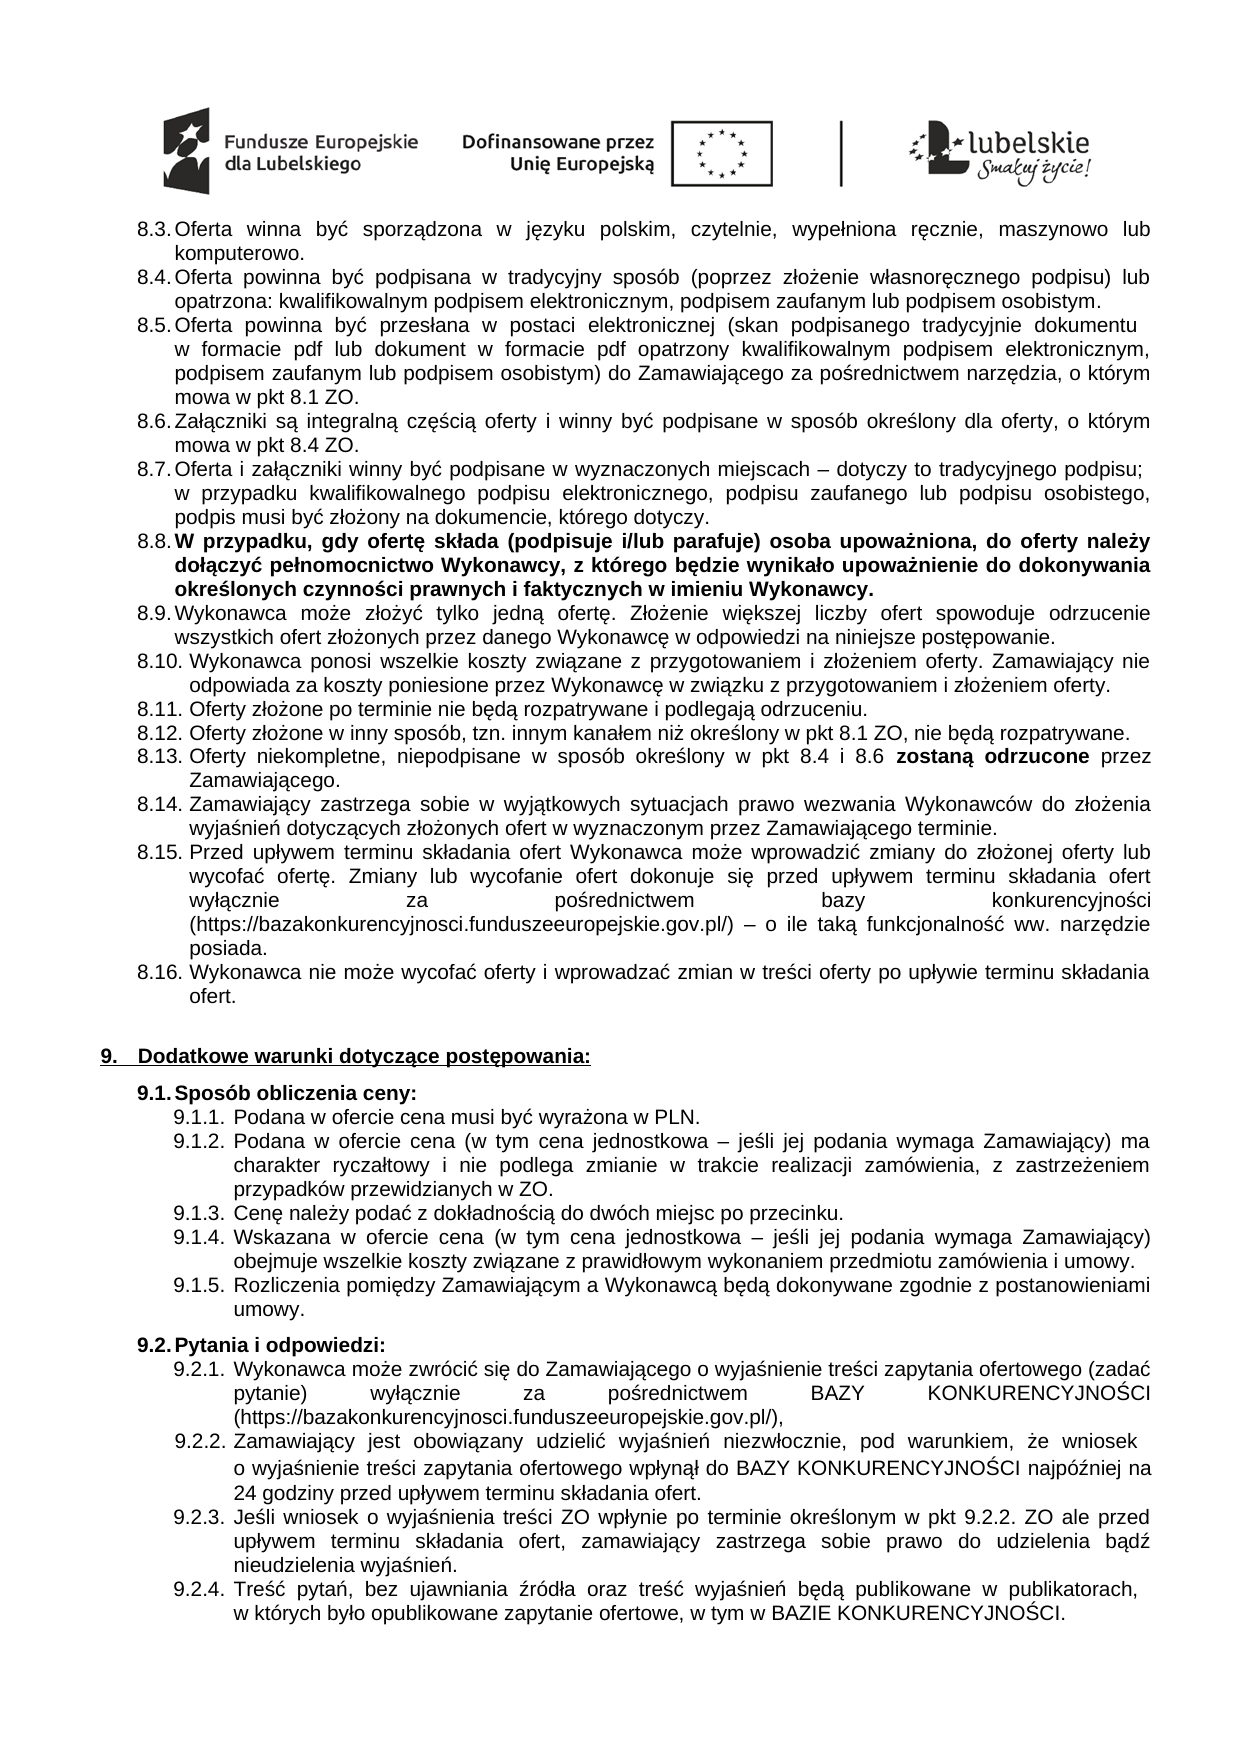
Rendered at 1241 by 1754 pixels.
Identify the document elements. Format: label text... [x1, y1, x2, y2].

list Jeśli wniosek o wyjaśnienia treści ZO wpłynie po terminie określonym w pkt 9.2.2. ZO ale przed upływem terminu składania ofert, zamawiający zastrzega sobie prawo do udzielenia bądź nieudzielenia wyjaśnień. [173, 1504, 1152, 1576]
list Dodatkowe warunki dotyczące postępowania: [100, 1044, 1152, 1068]
list Zamawiający jest obowiązany udzielić wyjaśnień niezwłocznie, pod warunkiem, że wniosek o wyjaśnienie treści zapytania ofertowego wpłynął do BAZY KONKURENCYJNOŚCI najpóźniej na 24 godziny przed upływem terminu składania ofert. [174, 1429, 1152, 1504]
list Cenę należy podać z dokładnością do dwóch miejsc po przecinku. [173, 1201, 1152, 1224]
list Treść pytań, bez ujawniania źródła oraz treść wyjaśnień będą publikowane w publikatorach, w których było opublikowane zapytanie ofertowe, w tym w BAZIE KONKURENCYJNOŚCI. [173, 1576, 1152, 1624]
list Oferta powinna być podpisana w tradycyjny sposób (poprzez złożenie własnoręcznego podpisu) lub opatrzona: kwalifikowalnym podpisem elektronicznym, podpisem zaufanym lub podpisem osobistym. [137, 265, 1152, 313]
list Podana w ofercie cena musi być wyrażona w PLN. [173, 1105, 1152, 1129]
list Załączniki są integralną częścią oferty i winny być podpisane w sposób określony dla oferty, o którym mowa w pkt 8.4 ZO. [137, 409, 1152, 457]
list Wykonawca nie może wycofać oferty i wprowadzać zmian w treści oferty po upływie terminu składania ofert. [137, 960, 1152, 1008]
list Zamawiający zastrzega sobie w wyjątkowych sytuacjach prawo wezwania Wykonawców do złożenia wyjaśnień dotyczących złożonych ofert w wyznaczonym przez Zamawiającego terminie. [137, 792, 1152, 840]
list Sposób obliczenia ceny: [137, 1081, 1152, 1105]
list Wykonawca może zwrócić się do Zamawiającego o wyjaśnienie treści zapytania ofertowego (zadać pytanie) wyłącznie za pośrednictwem BAZY KONKURENCYJNOŚCI (https://bazakonkurencyjnosci.funduszeeuropejskie.gov.pl/), [173, 1357, 1152, 1429]
list Wykonawca może złożyć tylko jedną ofertę. Złożenie większej liczby ofert spowoduje odrzucenie wszystkich ofert złożonych przez danego Wykonawcę w odpowiedzi na niniejsze postępowanie. [137, 601, 1152, 648]
list Wskazana w ofercie cena (w tym cena jednostkowa – jeśli jej podania wymaga Zamawiający) obejmuje wszelkie koszty związane z prawidłowym wykonaniem przedmiotu zamówienia i umowy. [173, 1224, 1152, 1272]
list Wykonawca ponosi wszelkie koszty związane z przygotowaniem i złożeniem oferty. Zamawiający nie odpowiada za koszty poniesione przez Wykonawcę w związku z przygotowaniem i złożeniem oferty. [137, 648, 1152, 696]
list Oferta winna być sporządzona w języku polskim, czytelnie, wypełniona ręcznie, maszynowo lub komputerowo. [137, 217, 1152, 265]
list Pytania i odpowiedzi: [137, 1333, 1152, 1357]
list Oferty złożone po terminie nie będą rozpatrywane i podlegają odrzuceniu. [137, 696, 1152, 720]
picture [139, 85, 1113, 218]
list Oferta powinna być przesłana w postaci elektronicznej (skan podpisanego tradycyjnie dokumentu w formacie pdf lub dokument w formacie pdf opatrzony kwalifikowalnym podpisem elektronicznym, podpisem zaufanym lub podpisem osobistym) do Zamawiającego za pośrednictwem narzędzia, o którym mowa w pkt 8.1 ZO. [137, 313, 1152, 409]
list Oferty niekompletne, niepodpisane w sposób określony w pkt 8.4 i 8.6 zostaną odrzucone przez Zamawiającego. [137, 744, 1152, 792]
list Przed upływem terminu składania ofert Wykonawca może wprowadzić zmiany do złożonej oferty lub wycofać ofertę. Zmiany lub wycofanie ofert dokonuje się przed upływem terminu składania ofert wyłącznie za pośrednictwem bazy konkurencyjności (https://bazakonkurencyjnosci.funduszeeuropejskie.gov.pl/) – o ile taką funkcjonalność ww. narzędzie posiada. [137, 840, 1152, 960]
list Oferta i załączniki winny być podpisane w wyznaczonych miejscach – dotyczy to tradycyjnego podpisu; w przypadku kwalifikowalnego podpisu elektronicznego, podpisu zaufanego lub podpisu osobistego, podpis musi być złożony na dokumencie, którego dotyczy. [137, 457, 1152, 529]
list Podana w ofercie cena (w tym cena jednostkowa – jeśli jej podania wymaga Zamawiający) ma charakter ryczałtowy i nie podlega zmianie w trakcie realizacji zamówienia, z zastrzeżeniem przypadków przewidzianych w ZO. [173, 1129, 1152, 1201]
list Rozliczenia pomiędzy Zamawiającym a Wykonawcą będą dokonywane zgodnie z postanowieniami umowy. [173, 1272, 1152, 1320]
list W przypadku, gdy ofertę składa (podpisuje i/lub parafuje) osoba upoważniona, do oferty należy dołączyć pełnomocnictwo Wykonawcy, z którego będzie wynikało upoważnienie do dokonywania określonych czynności prawnych i faktycznych w imieniu Wykonawcy. [137, 529, 1152, 601]
list Oferty złożone w inny sposób, tzn. innym kanałem niż określony w pkt 8.1 ZO, nie będą rozpatrywane. [137, 720, 1152, 744]
